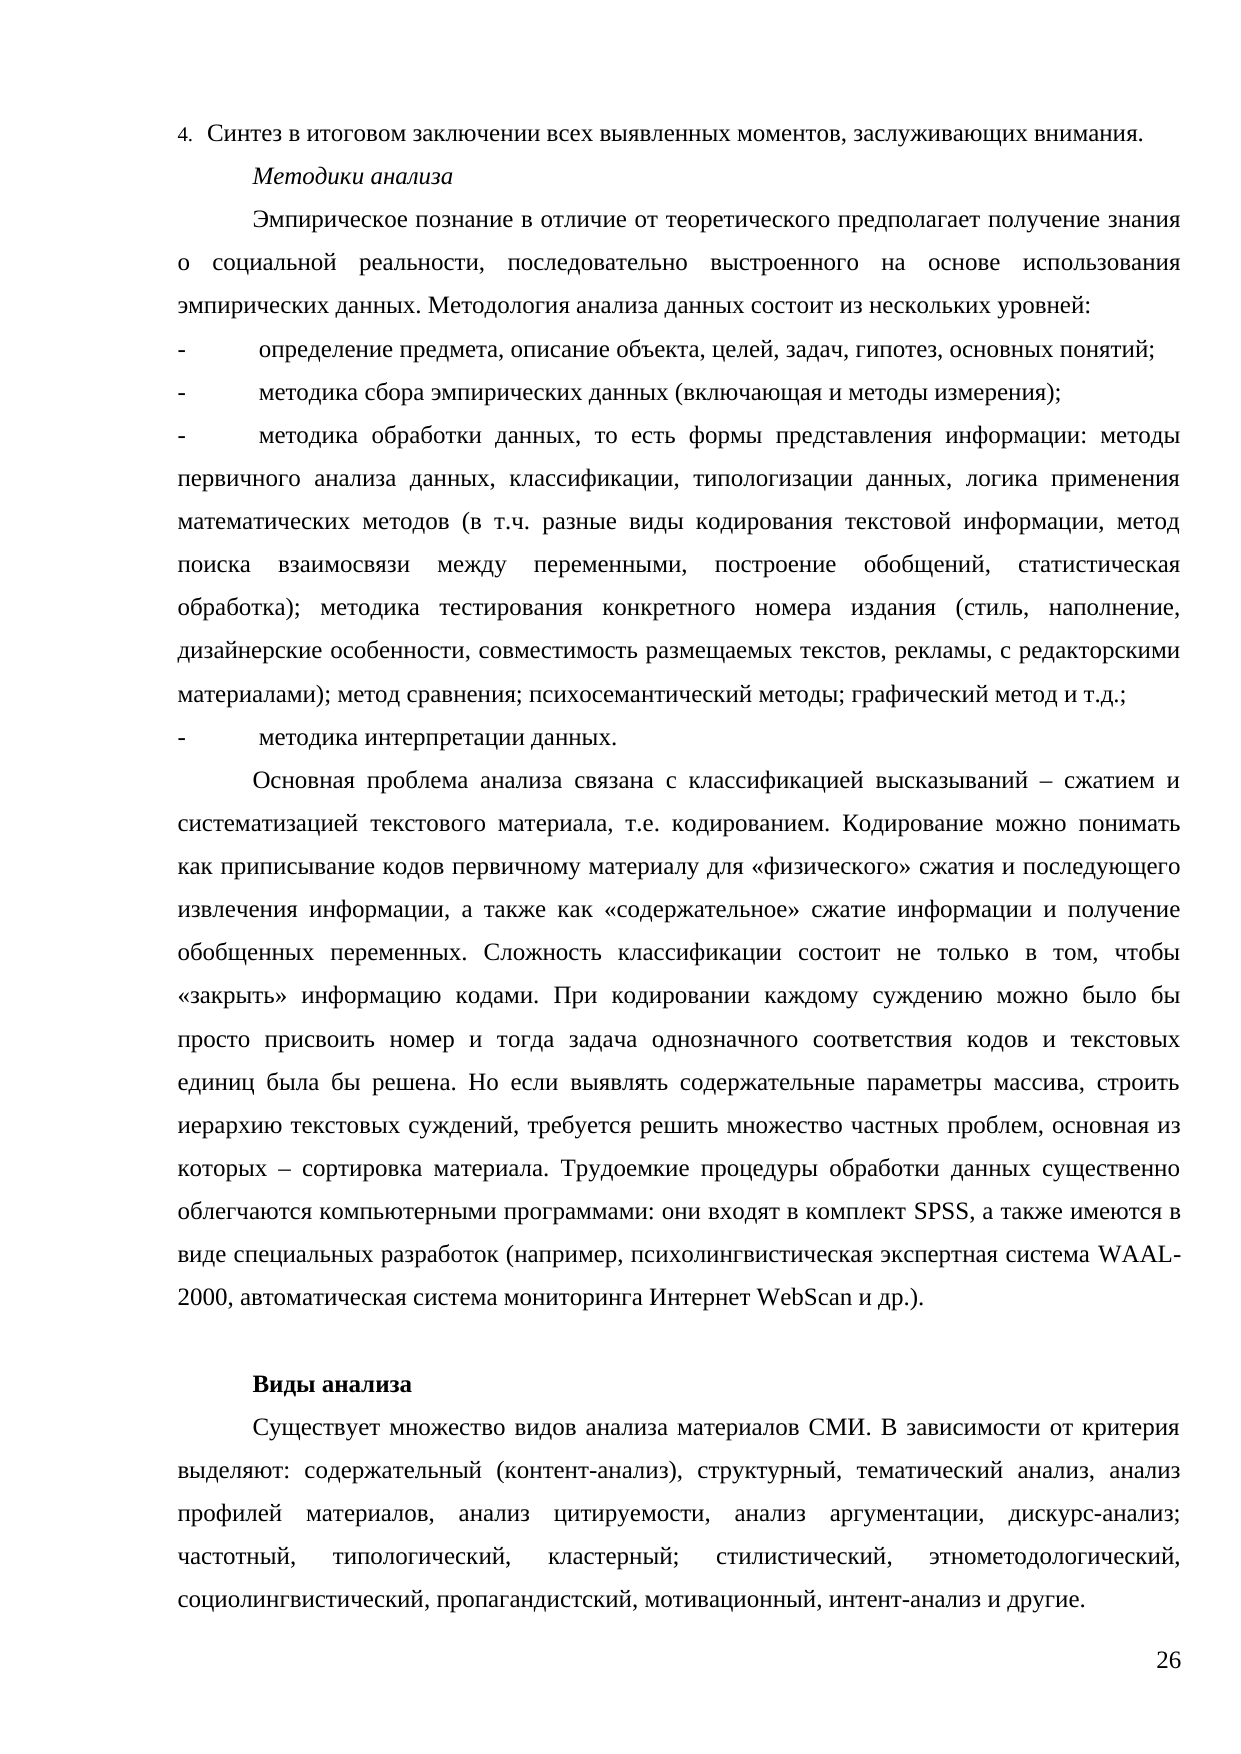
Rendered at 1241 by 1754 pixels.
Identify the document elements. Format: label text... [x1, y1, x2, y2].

title Основная проблема анализа связана с классификацией высказываний – сжатием и систематизацией текстового материала, т.е. кодированием. Кодирование можно понимать как приписывание кодов первичному материалу для «физического» сжатия и последующего извлечения информации, а также как «содержательное» сжатие информации и получение обобщенных переменных. Сложность классификации состоит не только в том, чтобы «закрыть» информацию кодами. При кодировании каждому суждению можно было бы просто присвоить номер и тогда задача однозначного соответствия кодов и текстовых единиц была бы решена. Но если выявлять содержательные параметры массива, строить иерархию текстовых суждений, требуется решить множество частных проблем, основная из которых – сортировка материала. Трудоемкие процедуры обработки данных существенно облегчаются компьютерными программами: они входят в комплект SPSS, а также имеются в виде специальных разработок (например, психолингвистическая экспертная система WAAL-2000, автоматическая система мониторинга Интернет WebScan и др.). [177, 765, 1181, 1311]
list определение предмета, описание объекта, целей, задач, гипотез, основных понятий; [177, 334, 1181, 362]
list методика сбора эмпирических данных (включающая и методы измерения); [177, 377, 1181, 406]
list методика обработки данных, то есть формы представления информации: методы первичного анализа данных, классификации, типологизации данных, логика применения математических методов (в т.ч. разные виды кодирования текстовой информации, метод поиска взаимосвязи между переменными, построение обобщений, статистическая обработка); методика тестирования конкретного номера издания (стиль, наполнение, дизайнерские особенности, совместимость размещаемых текстов, рекламы, с редакторскими материалами); метод сравнения; психосемантический методы; графический метод и т.д.; [177, 420, 1181, 707]
text Эмпирическое познание в отличие от теоретического предполагает получение знания о социальной реальности, последовательно выстроенного на основе использования эмпирических данных. Методология анализа данных состоит из нескольких уровней: [177, 204, 1181, 319]
title Существует множество видов анализа материалов СМИ. В зависимости от критерия выделяют: содержательный (контент-анализ), структурный, тематический анализ, анализ профилей материалов, анализ цитируемости, анализ аргументации, дискурс-анализ; частотный, типологический, кластерный; стилистический, этнометодологический, социолингвистический, пропагандистский, мотивационный, интент-анализ и другие. [177, 1412, 1181, 1613]
title Виды анализа [177, 1369, 1181, 1397]
list методика интерпретации данных. [177, 722, 1181, 751]
text Методики анализа [177, 161, 1181, 190]
list Синтез в итоговом заключении всех выявленных моментов, заслуживающих внимания. [177, 118, 1181, 147]
